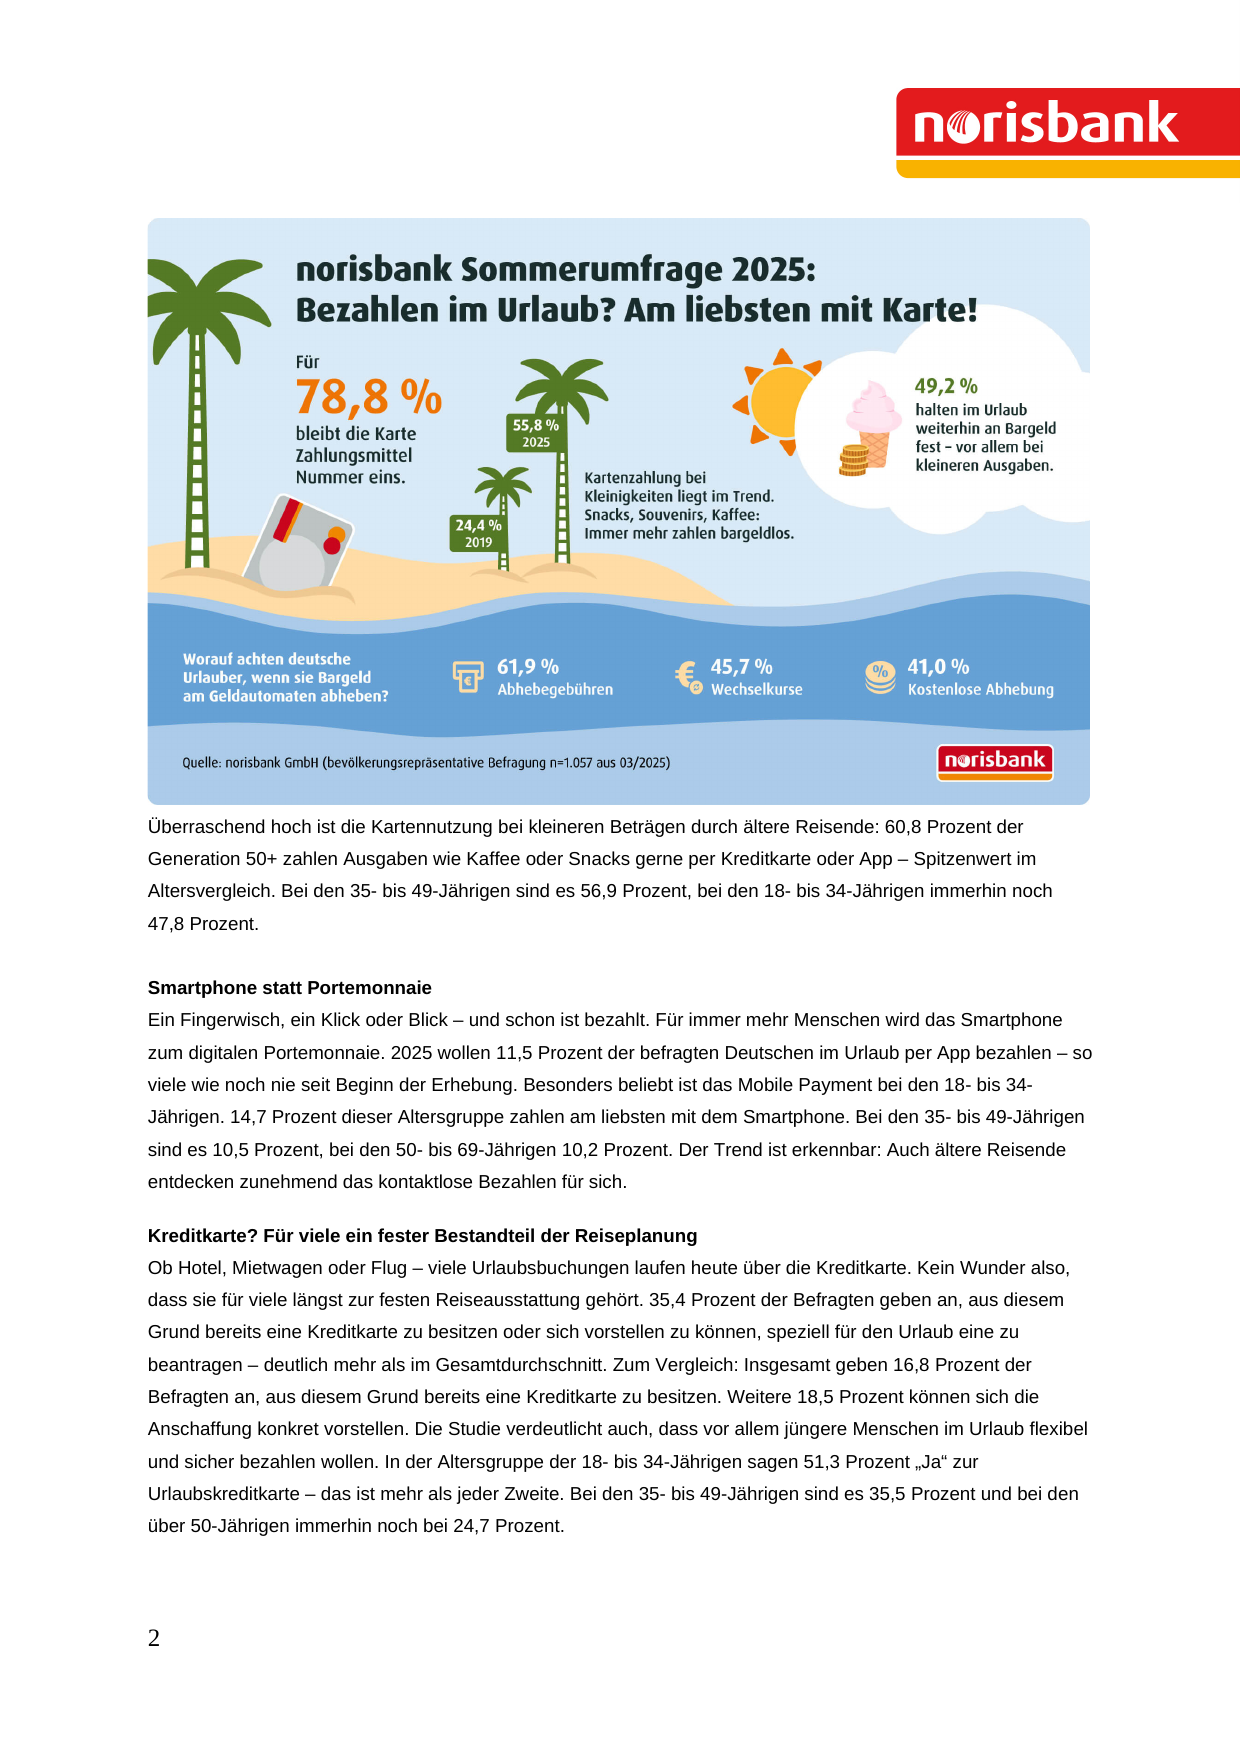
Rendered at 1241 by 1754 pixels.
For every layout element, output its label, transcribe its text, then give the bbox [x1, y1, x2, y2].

text Ein Fingerwisch, ein Klick oder Blick – und schon ist bezahlt. Für immer mehr Menschen wird das Smartphone zum digitalen Portemonnaie. 2025 wollen 11,5 Prozent der befragten Deutschen im Urlaub per App bezahlen – so viele wie noch nie seit Beginn der Erhebung. Besonders beliebt ist das Mobile Payment bei den 18- bis 34-Jährigen. 14,7 Prozent dieser Altersgruppe zahlen am liebsten mit dem Smartphone. Bei den 35- bis 49-Jährigen sind es 10,5 Prozent, bei den 50- bis 69-Jährigen 10,2 Prozent. Der Trend ist erkennbar: Auch ältere Reisende entdecken zunehmend das kontaktlose Bezahlen für sich. [148, 1009, 1093, 1192]
picture [875, 0, 1240, 203]
text Ob Hotel, Mietwagen oder Flug – viele Urlaubsbuchungen laufen heute über die Kreditkarte. Kein Wunder also, dass sie für viele längst zur festen Reiseausstattung gehört. 35,4 Prozent der Befragten geben an, aus diesem Grund bereits eine Kreditkarte zu besitzen oder sich vorstellen zu können, speziell für den Urlaub eine zu beantragen – deutlich mehr als im Gesamtdurchschnitt. Zum Vergleich: Insgesamt geben 16,8 Prozent der Befragten an, aus diesem Grund bereits eine Kreditkarte zu besitzen. Weitere 18,5 Prozent können sich die Anschaffung konkret vorstellen. Die Studie verdeutlicht auch, dass vor allem jüngere Menschen im Urlaub flexibel und sicher bezahlen wollen. In der Altersgruppe der 18- bis 34-Jährigen sagen 51,3 Prozent „Ja“ zur Urlaubskreditkarte – das ist mehr als jeder Zweite. Bei den 35- bis 49-Jährigen sind es 35,5 Prozent und bei den über 50-Jährigen immerhin noch bei 24,7 Prozent. [148, 1257, 1093, 1537]
text Kreditkarte? Für viele ein fester Bestandteil der Reiseplanung [148, 1224, 1093, 1246]
text Smartphone statt Portemonnaie [148, 977, 1093, 998]
picture [147, 218, 1090, 805]
